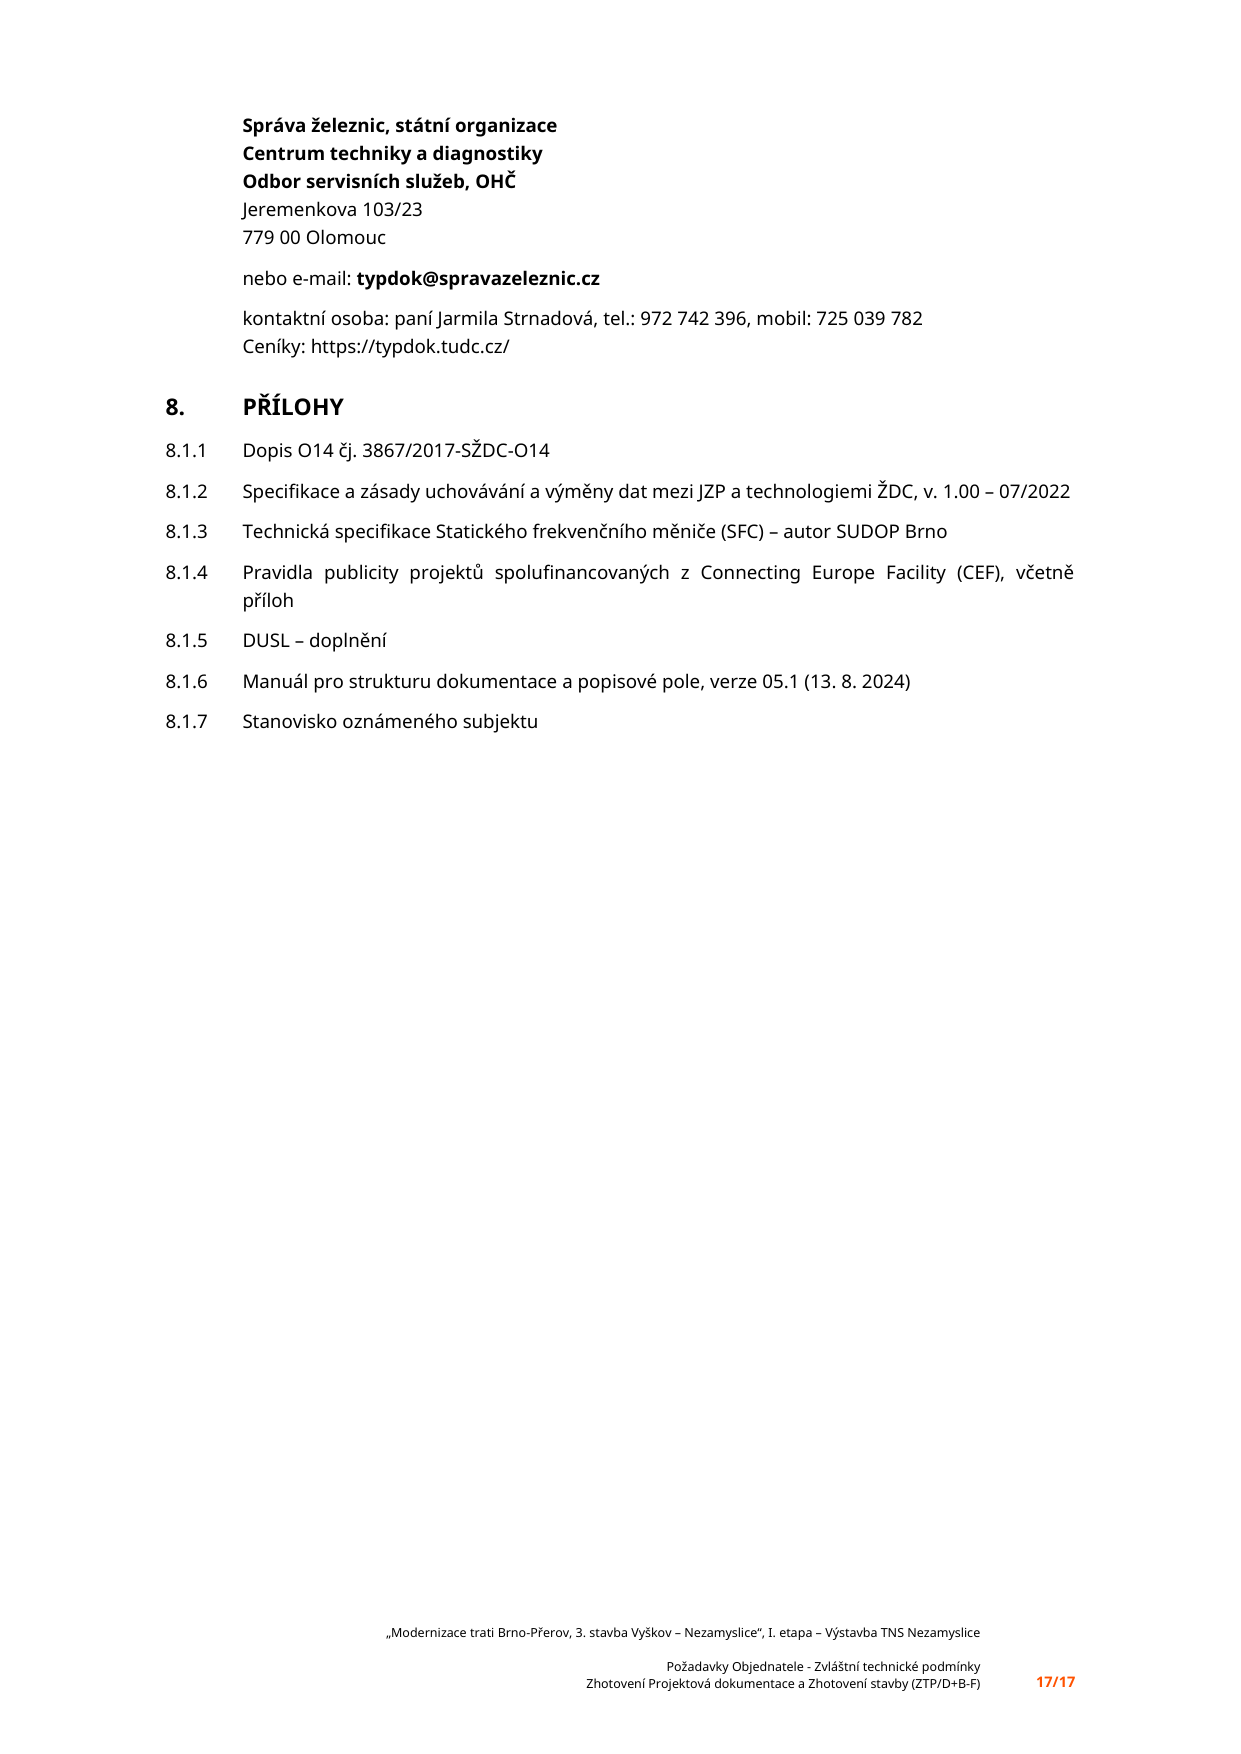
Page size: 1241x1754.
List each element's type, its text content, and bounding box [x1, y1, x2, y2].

text Centrum techniky a diagnostiky [242, 140, 1075, 166]
text Technická specifikace Statického frekvenčního měniče (SFC) – autor SUDOP Brno [165, 518, 1075, 544]
text DUSL – doplnění [165, 627, 1075, 653]
text Manuál pro strukturu dokumentace a popisové pole, verze 05.1 (13. 8. 2024) [165, 668, 1075, 693]
text PŘÍLOHY [165, 391, 1075, 422]
text Pravidla publicity projektů spolufinancovaných z Connecting Europe Facility (CEF), včetně příloh [165, 559, 1075, 612]
text nebo e-mail: typdok@spravazeleznic.cz [242, 265, 1075, 290]
text Stanovisko oznámeného subjektu [165, 708, 1075, 734]
text Dopis O14 čj. 3867/2017-SŽDC-O14 [165, 437, 1075, 463]
text 779 00 Olomouc [242, 224, 1075, 250]
text kontaktní osoba: paní Jarmila Strnadová, tel.: 972 742 396, mobil: 725 039 782 [242, 305, 1075, 331]
text Odbor servisních služeb, OHČ [242, 168, 1075, 194]
text Jeremenkova 103/23 [242, 196, 1075, 222]
text Ceníky: https://typdok.tudc.cz/ [242, 333, 1075, 359]
text Specifikace a zásady uchovávání a výměny dat mezi JZP a technologiemi ŽDC, v. 1.00 – 07/2022 [165, 478, 1075, 503]
text Správa železnic, státní organizace [242, 112, 1075, 138]
